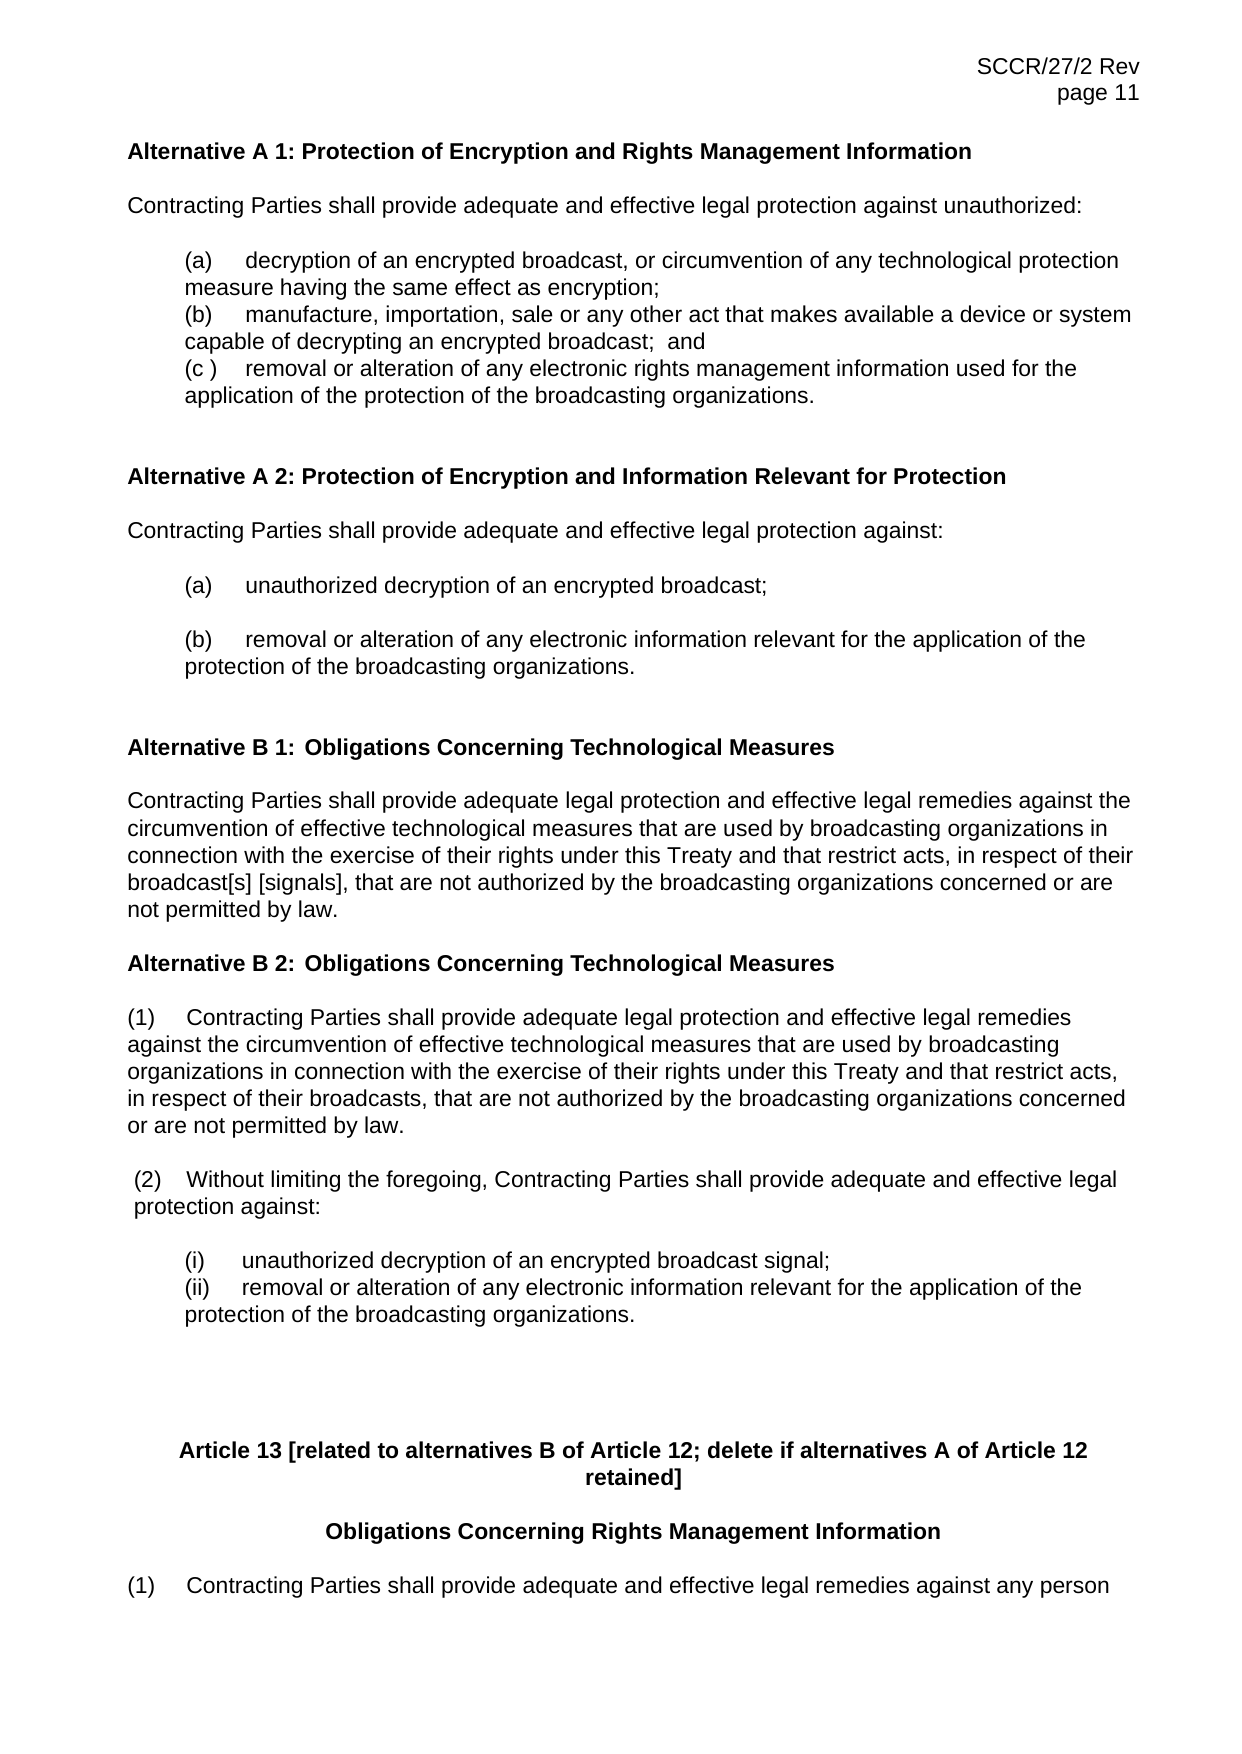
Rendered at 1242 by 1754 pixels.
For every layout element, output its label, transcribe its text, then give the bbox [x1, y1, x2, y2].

text Alternative A 1: Protection of Encryption and Rights Management Information [127, 137, 1139, 164]
text (b) manufacture, importation, sale or any other act that makes available a device or system capable of decrypting an encrypted broadcast; and [184, 300, 1139, 354]
text (ii) removal or alteration of any electronic information relevant for the application of the protection of the broadcasting organizations. [184, 1273, 1139, 1328]
text (i) unauthorized decryption of an encrypted broadcast signal; [184, 1246, 1139, 1273]
text Obligations Concerning Rights Management Information [127, 1517, 1139, 1544]
text (b) removal or alteration of any electronic information relevant for the application of the protection of the broadcasting organizations. [184, 625, 1139, 679]
text Contracting Parties shall provide adequate and effective legal protection against unauthorized: [127, 192, 1139, 219]
subtitle Alternative B 1: Obligations Concerning Technological Measures [127, 733, 1139, 760]
text Contracting Parties shall provide adequate legal protection and effective legal remedies against the circumvention of effective technological measures that are used by broadcasting organizations in connection with the exercise of their rights under this Treaty and that restrict acts, in respect of their broadcast[s] [signals], that are not authorized by the broadcasting organizations concerned or are not permitted by law. [127, 787, 1139, 922]
subtitle Alternative B 2: Obligations Concerning Technological Measures [127, 949, 1139, 976]
text (a) unauthorized decryption of an encrypted broadcast; [184, 571, 1139, 598]
text (c ) removal or alteration of any electronic rights management information used for the application of the protection of the broadcasting organizations. [184, 354, 1139, 408]
text Article 13 [related to alternatives B of Article 12; delete if alternatives A of Article 12 retained] [127, 1436, 1139, 1490]
text (1) Contracting Parties shall provide adequate legal protection and effective legal remedies against the circumvention of effective technological measures that are used by broadcasting organizations in connection with the exercise of their rights under this Treaty and that restrict acts, in respect of their broadcasts, that are not authorized by the broadcasting organizations concerned or are not permitted by law. [127, 1003, 1139, 1138]
text Alternative A 2: Protection of Encryption and Information Relevant for Protection [127, 462, 1139, 489]
list Without limiting the foregoing, Contracting Parties shall provide adequate and effective legal protection against: [133, 1165, 1139, 1219]
list decryption of an encrypted broadcast, or circumvention of any technological protection measure having the same effect as encryption; [184, 246, 1139, 300]
text Contracting Parties shall provide adequate and effective legal protection against: [127, 517, 1139, 544]
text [127, 1571, 1139, 1598]
